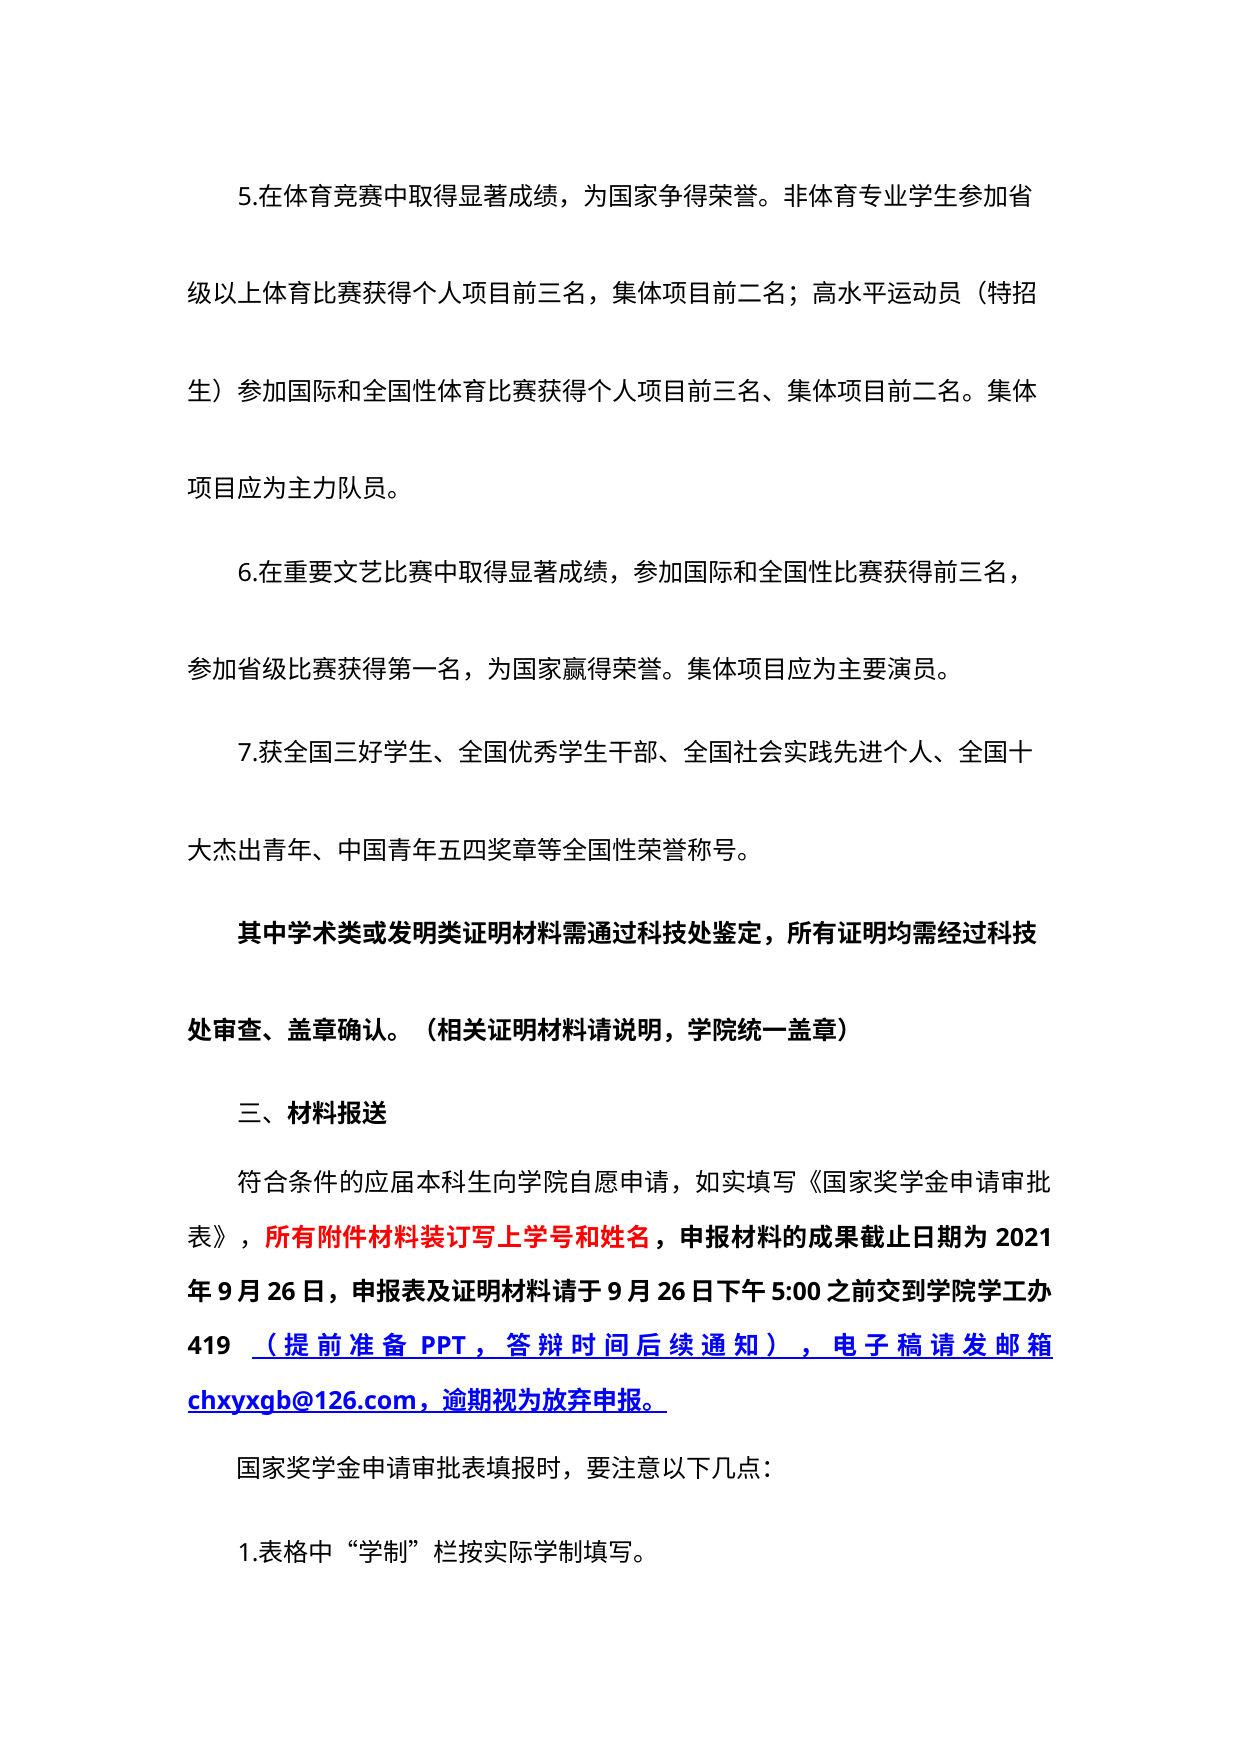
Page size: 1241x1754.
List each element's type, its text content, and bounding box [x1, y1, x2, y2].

text 其中学术类或发明类证明材料需通过科技处鉴定，所有证明均需经过科技处审查、盖章确认。（相关证明材料请说明，学院统一盖章） [187, 899, 1053, 1061]
text 1.表格中“学制”栏按实际学制填写。 [187, 1518, 1053, 1583]
text 6.在重要文艺比赛中取得显著成绩，参加国际和全国性比赛获得前三名，参加省级比赛获得第一名，为国家赢得荣誉。集体项目应为主要演员。 [187, 538, 1053, 700]
text 国家奖学金申请审批表填报时，要注意以下几点： [187, 1434, 1053, 1499]
text 7.获全国三好学生、全国优秀学生干部、全国社会实践先进个人、全国十大杰出青年、中国青年五四奖章等全国性荣誉称号。 [187, 718, 1053, 881]
text 三、材料报送 [187, 1079, 1053, 1144]
text 符合条件的应届本科生向学院自愿申请，如实填写《国家奖学金申请审批表》，所有附件材料装订写上学号和姓名，申报材料的成果截止日期为2021年9月26日，申报表及证明材料请于9月26日下午5:00之前交到学院学工办419 （提前准备PPT，答辩时间后续通知），电子稿请发邮箱chxyxgb@126.com，逾期视为放弃申报。 [187, 1163, 1053, 1416]
text 5.在体育竞赛中取得显著成绩，为国家争得荣誉。非体育专业学生参加省级以上体育比赛获得个人项目前三名，集体项目前二名；高水平运动员（特招生）参加国际和全国性体育比赛获得个人项目前三名、集体项目前二名。集体项目应为主力队员。 [187, 162, 1053, 519]
